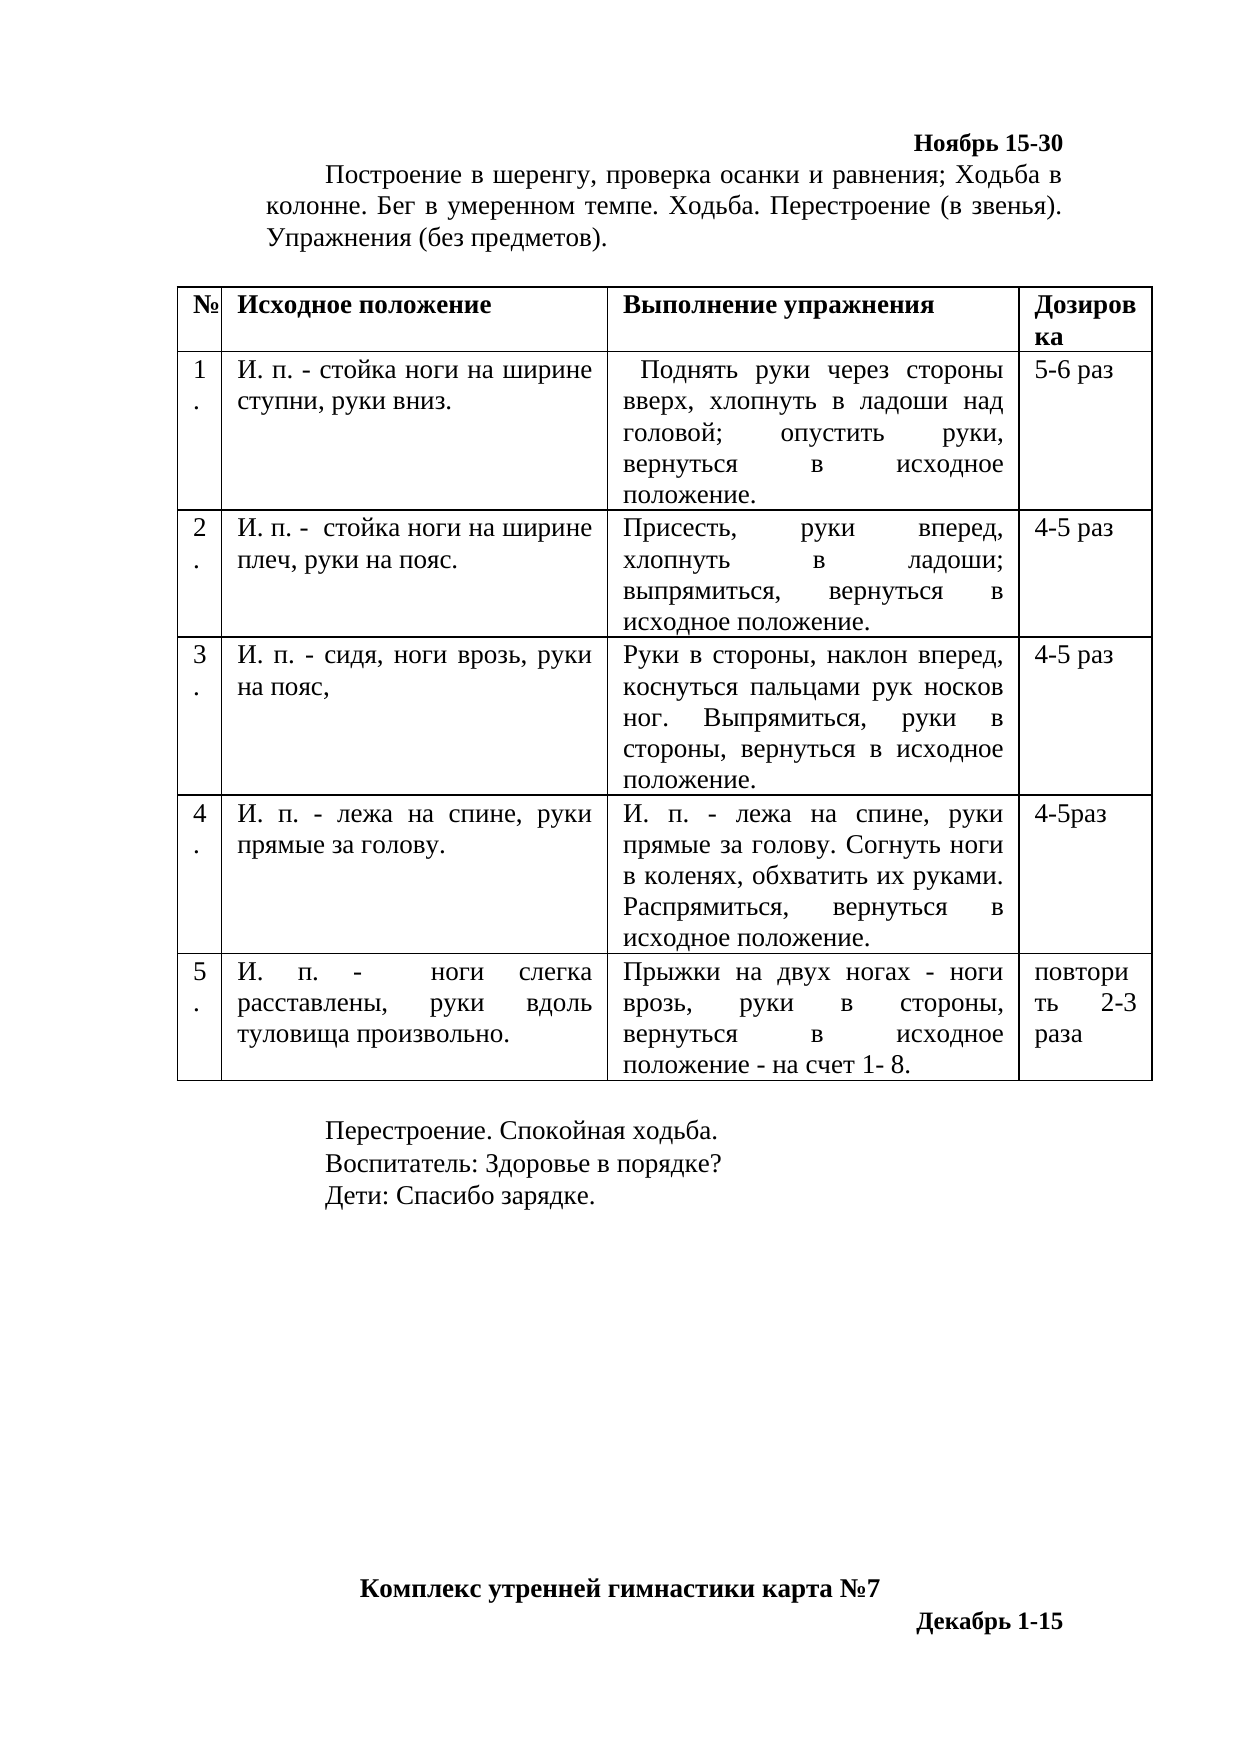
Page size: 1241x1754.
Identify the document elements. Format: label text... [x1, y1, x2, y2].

table_cell Руки в стороны, наклон вперед, коснуться пальцами рук носков ног. Выпрямиться, руки в стороны, вернуться в исходное положение. [608, 638, 1018, 794]
table_cell повторить 2-3 раза [1020, 954, 1151, 1080]
table_cell 1. [178, 352, 221, 509]
table_cell 5. [178, 954, 221, 1080]
table_cell 4. [178, 796, 221, 953]
table_header Выполнение упражнения [608, 288, 1018, 351]
table_cell И. п. - ноги слегка расставлены, руки вдоль туловища произвольно. [222, 954, 607, 1080]
text Комплекс утренней гимнастики карта №7 [177, 1572, 1063, 1603]
table_header № [178, 288, 221, 351]
table_cell 5-6 раз [1020, 352, 1151, 509]
table_cell 4-5 раз [1020, 511, 1151, 636]
table_header Дозировка [1020, 288, 1151, 351]
table_header Исходное положение [222, 288, 607, 351]
text Декабрь 1-15 [266, 1606, 1063, 1635]
table_cell Присесть, руки вперед, хлопнуть в ладоши; выпрямиться, вернуться в исходное положение. [608, 511, 1018, 636]
table_cell 2. [178, 511, 221, 636]
table_cell Поднять руки через стороны вверх, хлопнуть в ладоши над головой; опустить руки, вернуться в исходное положение. [608, 352, 1018, 509]
table_cell 4-5 раз [1020, 638, 1151, 794]
text Дети: Спасибо зарядке. [266, 1179, 1063, 1211]
text Перестроение. Спокойная ходьба. [266, 1114, 1063, 1145]
text Воспитатель: Здоровье в порядке? [266, 1147, 1063, 1178]
text Ноябрь 15-30 [266, 128, 1063, 156]
table_cell И. п. - лежа на спине, руки прямые за голову. [222, 796, 607, 953]
table_cell 3. [178, 638, 221, 794]
table_cell И. п. - стойка ноги на ширине ступни, руки вниз. [222, 352, 607, 509]
text Построение в шеренгу, проверка осанки и равнения; Ходьба в колонне. Бег в умеренном темпе. Ходьба. Перестроение (в звенья). Упражнения (без предметов). [266, 158, 1063, 252]
table_cell 4-5раз [1020, 796, 1151, 953]
table_cell Прыжки на двух ногах - ноги врозь, руки в стороны, вернуться в исходное положение - на счет 1- 8. [608, 954, 1018, 1080]
table_cell И. п. - сидя, ноги врозь, руки на пояс, [222, 638, 607, 794]
table_cell И. п. - лежа на спине, руки прямые за голову. Согнуть ноги в коленях, обхватить их руками. Распрямиться, вернуться в исходное положение. [608, 796, 1018, 953]
table_cell И. п. - стойка ноги на ширине плеч, руки на пояс. [222, 511, 607, 636]
